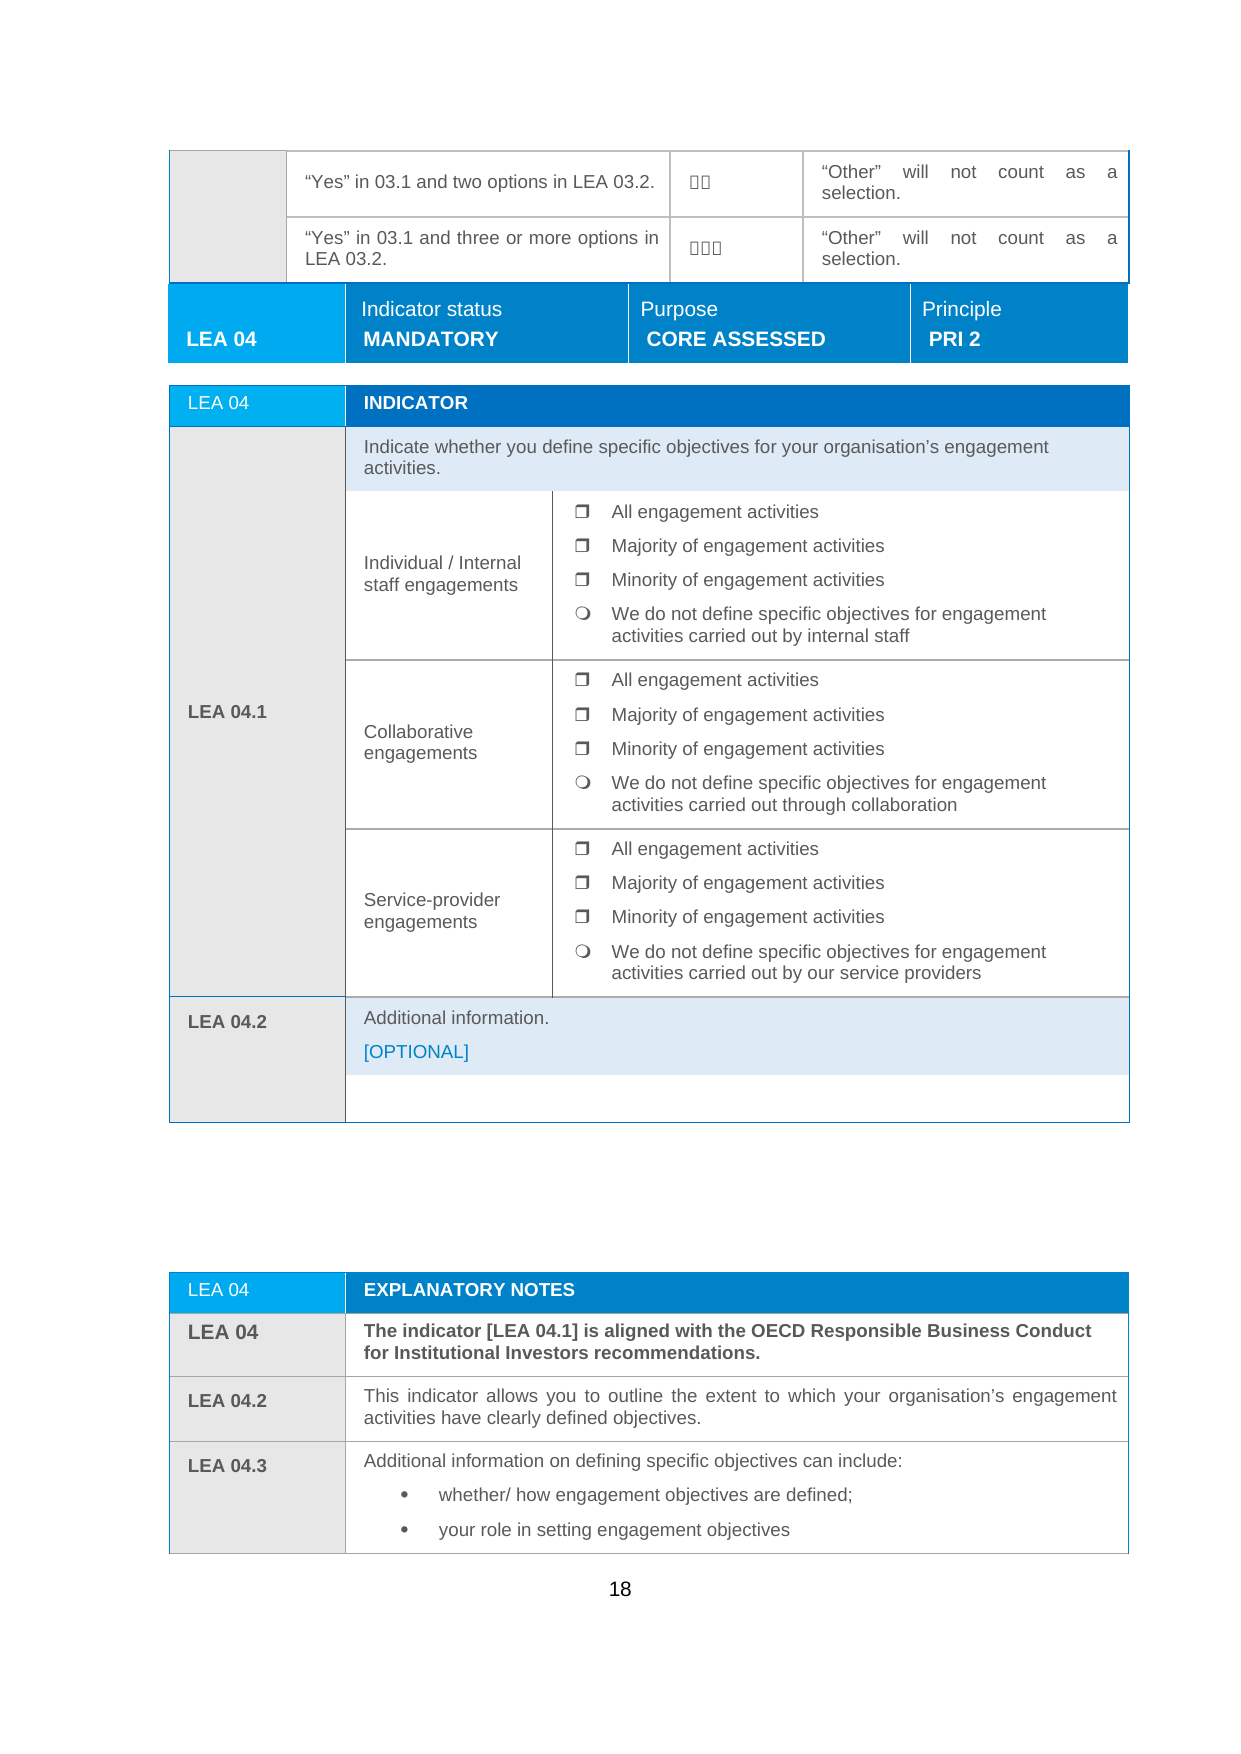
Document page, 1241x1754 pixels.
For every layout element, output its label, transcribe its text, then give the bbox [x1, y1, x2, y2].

table_cell All engagement activities Majority of engagement activities Minority of engagement activities We do not define specific objectives for engagement activities carried out through collaboration [553, 661, 1129, 827]
table_cell Additional information. [Optional] [346, 998, 1129, 1075]
table_cell LEA 04.1 [170, 427, 345, 996]
table_cell Collaborative engagements [346, 661, 552, 827]
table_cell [804, 152, 1128, 216]
table_cell All engagement activities Majority of engagement activities Minority of engagement activities We do not define specific objectives for engagement activities carried out by our service providers [553, 830, 1129, 996]
table_header Principle [911, 284, 1128, 321]
picture [364, 1044, 368, 1062]
table_cell  [671, 218, 802, 282]
table_cell MANDATORY [346, 321, 628, 363]
table_cell LEA 04 [168, 321, 345, 363]
table_cell [346, 1075, 1129, 1122]
table_cell LEA 04 [170, 1314, 345, 1376]
table_header LEA 04 [170, 1273, 345, 1313]
table_cell All engagement activities Majority of engagement activities Minority of engagement activities We do not define specific objectives for engagement activities carried out by internal staff [553, 491, 1129, 659]
table_cell LEA 04.3 [170, 1442, 345, 1553]
table_cell PRI 2 [911, 321, 1128, 363]
table_header Purpose [629, 284, 910, 321]
table_header [168, 284, 345, 321]
table_cell LEA 04.2 [170, 997, 345, 1122]
table_cell “Yes” in 03.1 and three or more options in LEA 03.2. [287, 218, 669, 282]
table_cell Individual / Internal staff engagements [346, 491, 552, 659]
table_header INDICATOR [346, 386, 1129, 426]
table_cell Indicate whether you define specific objectives for your organisation’s engagement activities. [346, 427, 1129, 491]
picture [463, 1044, 467, 1059]
table_cell This indicator allows you to outline the extent to which your organisation’s engagement activities have clearly defined objectives. [346, 1377, 1128, 1441]
table_header LEA 04 [170, 386, 345, 426]
table_cell Additional information on defining specific objectives can include: whether/ how engagement objectives are defined; your role in setting engagement objectives [346, 1442, 1128, 1553]
table_header Indicator status [346, 284, 628, 321]
table_header EXPLANATORY NOTES [346, 1273, 1128, 1313]
table_cell “Yes” in 03.1 and two options in LEA 03.2. [287, 152, 669, 216]
table_cell CORE ASSESSED [629, 321, 910, 363]
table_cell  [671, 152, 802, 216]
table_cell LEA 04.2 [170, 1377, 345, 1441]
table_cell “Other” will not count as a selection. [804, 218, 1128, 282]
table_cell The indicator [LEA 04.1] is aligned with the OECD Responsible Business Conduct for Institutional Investors recommendations. [346, 1314, 1128, 1376]
table_cell Service-provider engagements [346, 830, 552, 996]
